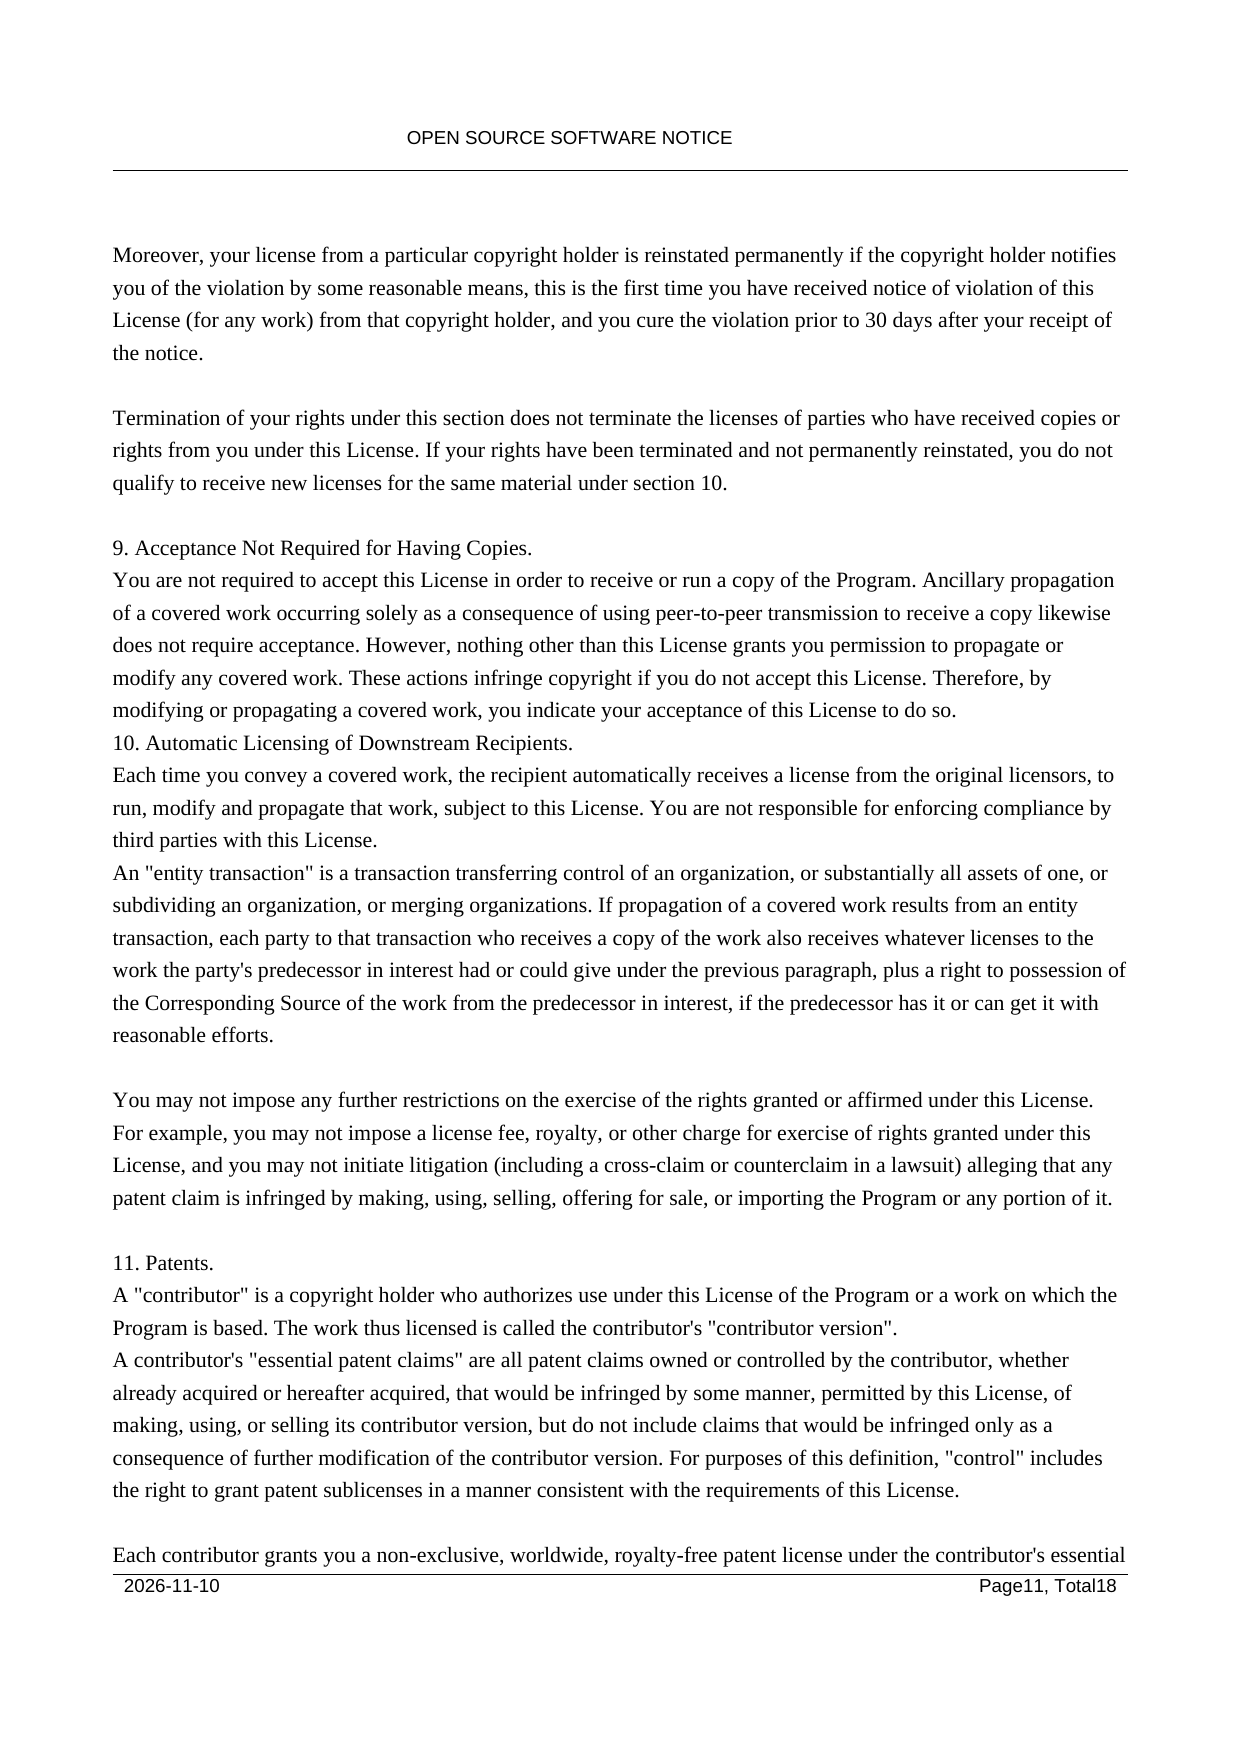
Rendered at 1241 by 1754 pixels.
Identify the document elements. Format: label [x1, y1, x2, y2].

text [112, 206, 1128, 1571]
